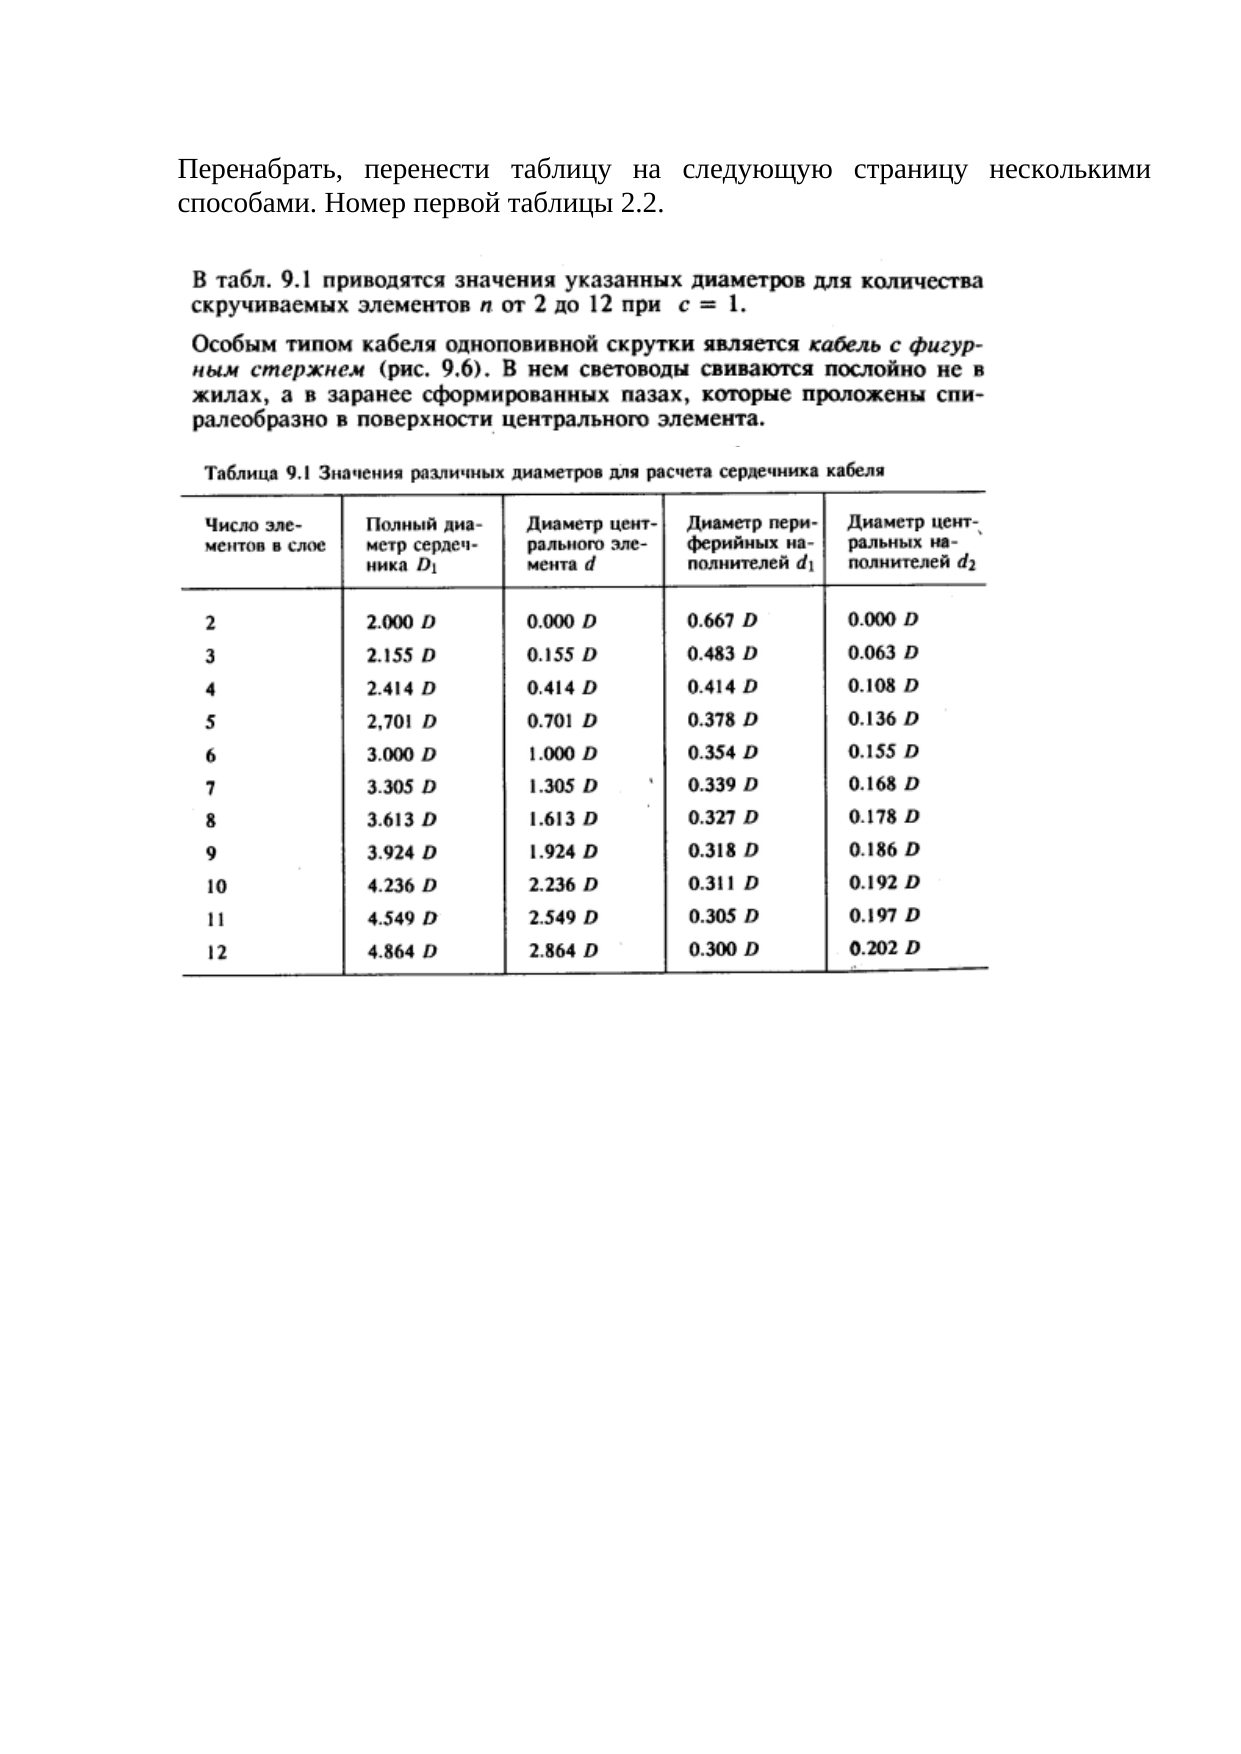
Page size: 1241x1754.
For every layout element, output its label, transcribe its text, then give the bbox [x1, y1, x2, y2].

picture [177, 252, 1035, 1000]
text Перенабрать, перенести таблицу на следующую страницу несколькими способами. Номер первой таблицы 2.2. [177, 152, 1152, 219]
